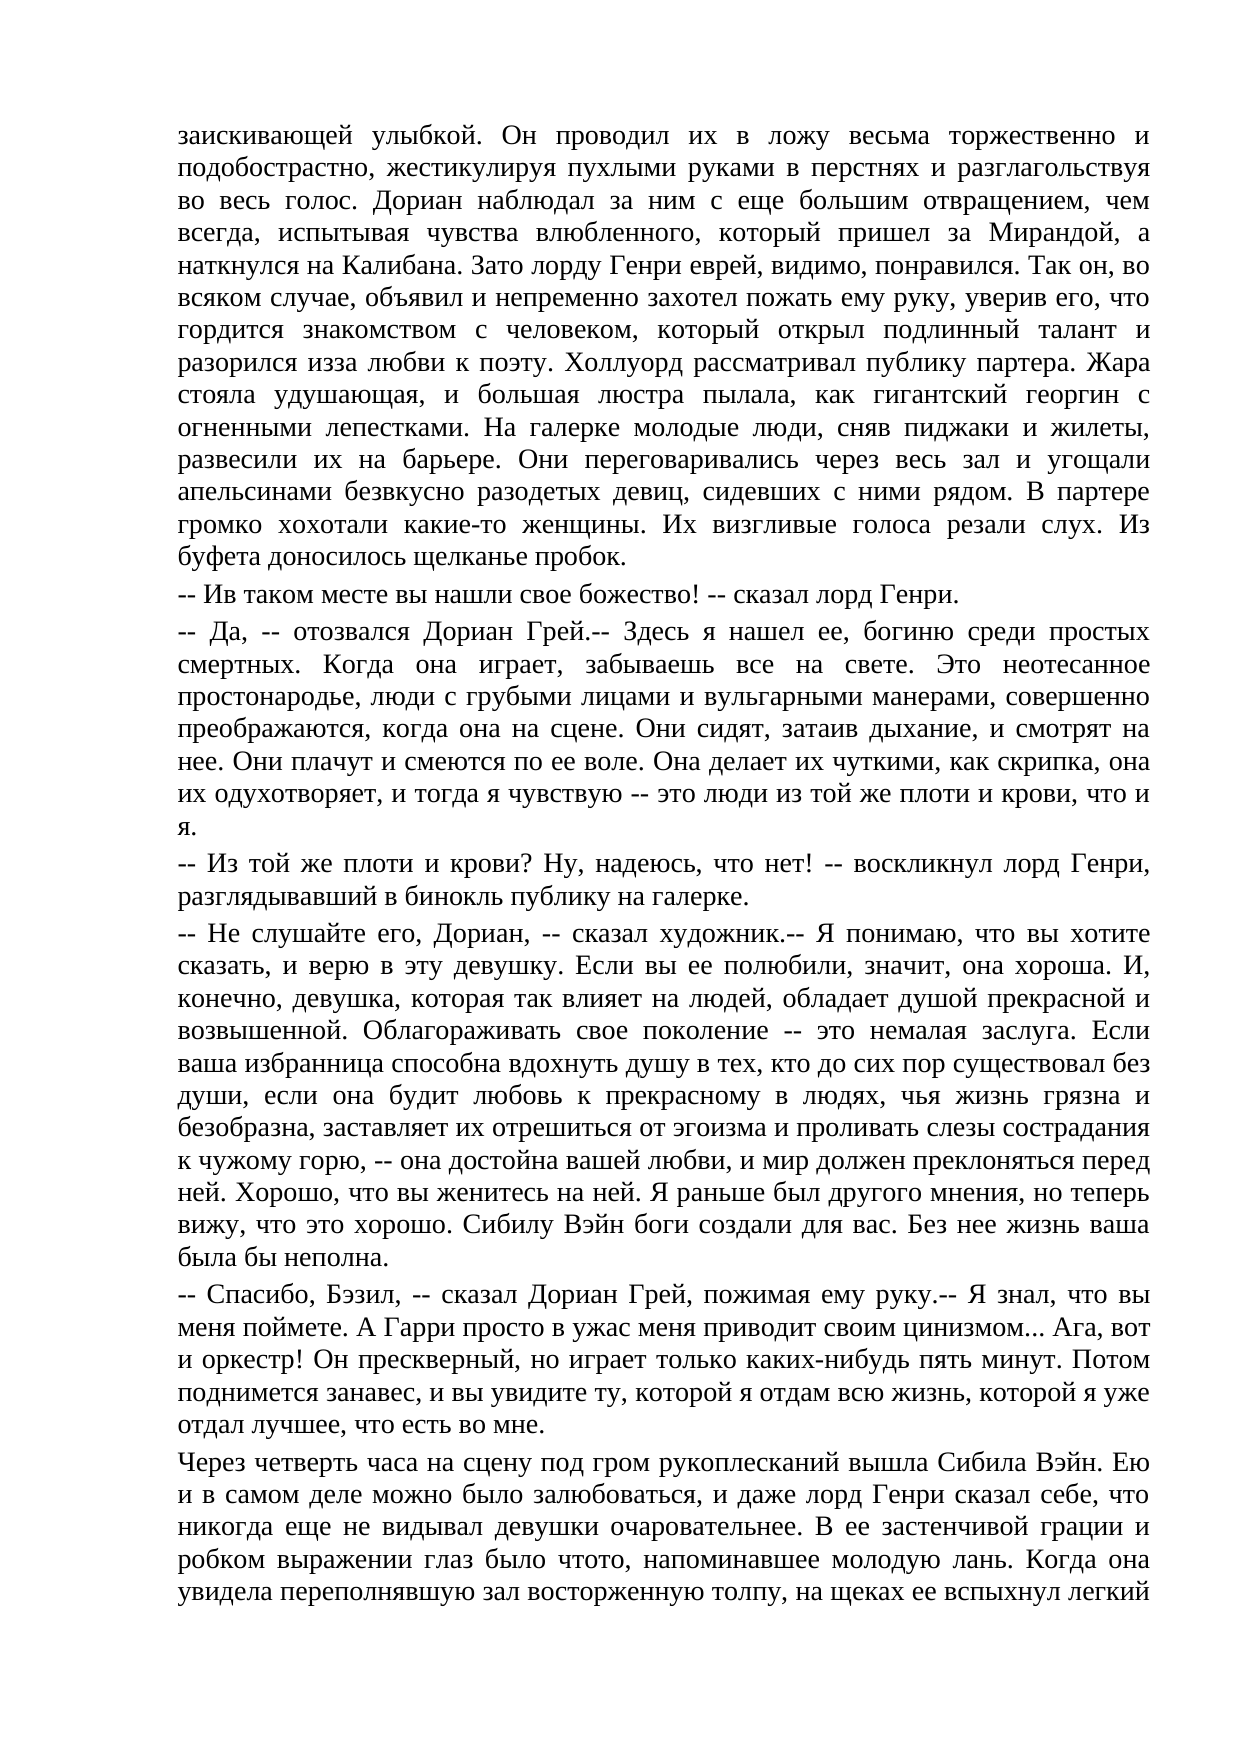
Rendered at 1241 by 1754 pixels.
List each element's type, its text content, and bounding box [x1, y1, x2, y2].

text -- Из той же плоти и крови? Ну, надеюсь, что нет! -- воскликнул лорд Генри, разглядывавший в бинокль публику на галерке. [177, 846, 1152, 911]
text -- Да, -- отозвался Дориан Грей.-- Здесь я нашел ее, богиню среди простых смертных. Когда она играет, забываешь все на свете. Это неотесанное простонародье, люди с грубыми лицами и вульгарными манерами, совершенно преображаются, когда она на сцене. Они сидят, затаив дыхание, и смотрят на нее. Они плачут и смеются по ее воле. Она делает их чуткими, как скрипка, она их одухотворяет, и тогда я чувствую -- это люди из той же плоти и крови, что и я. [177, 614, 1152, 841]
text -- Спасибо, Бэзил, -- сказал Дориан Грей, пожимая ему руку.-- Я знал, что вы меня поймете. А Гарри просто в ужас меня приводит своим цинизмом... Ага, вот и оркестр! Он прескверный, но играет только каких-нибудь пять минут. Потом поднимется занавес, и вы увидите ту, которой я отдам всю жизнь, которой я уже отдал лучшее, что есть во мне. [177, 1277, 1152, 1439]
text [177, 118, 1152, 572]
text -- Не слушайте его, Дориан, -- сказал художник.-- Я понимаю, что вы хотите сказать, и верю в эту девушку. Если вы ее полюбили, значит, она хороша. И, конечно, девушка, которая так влияет на людей, обладает душой прекрасной и возвышенной. Облагораживать свое поколение -- это немалая заслуга. Если ваша избранница способна вдохнуть душу в тех, кто до сих пор существовал без души, если она будит любовь к прекрасному в людях, чья жизнь грязна и безобразна, заставляет их отрешиться от эгоизма и проливать слезы сострадания к чужому горю, -- она достойна вашей любви, и мир должен преклоняться перед ней. Хорошо, что вы женитесь на ней. Я раньше был другого мнения, но теперь вижу, что это хорошо. Сибилу Вэйн боги создали для вас. Без нее жизнь ваша была бы неполна. [177, 916, 1152, 1272]
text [177, 1444, 1152, 1607]
text -- Ив таком месте вы нашли свое божество! -- сказал лорд Генри. [177, 577, 1152, 609]
